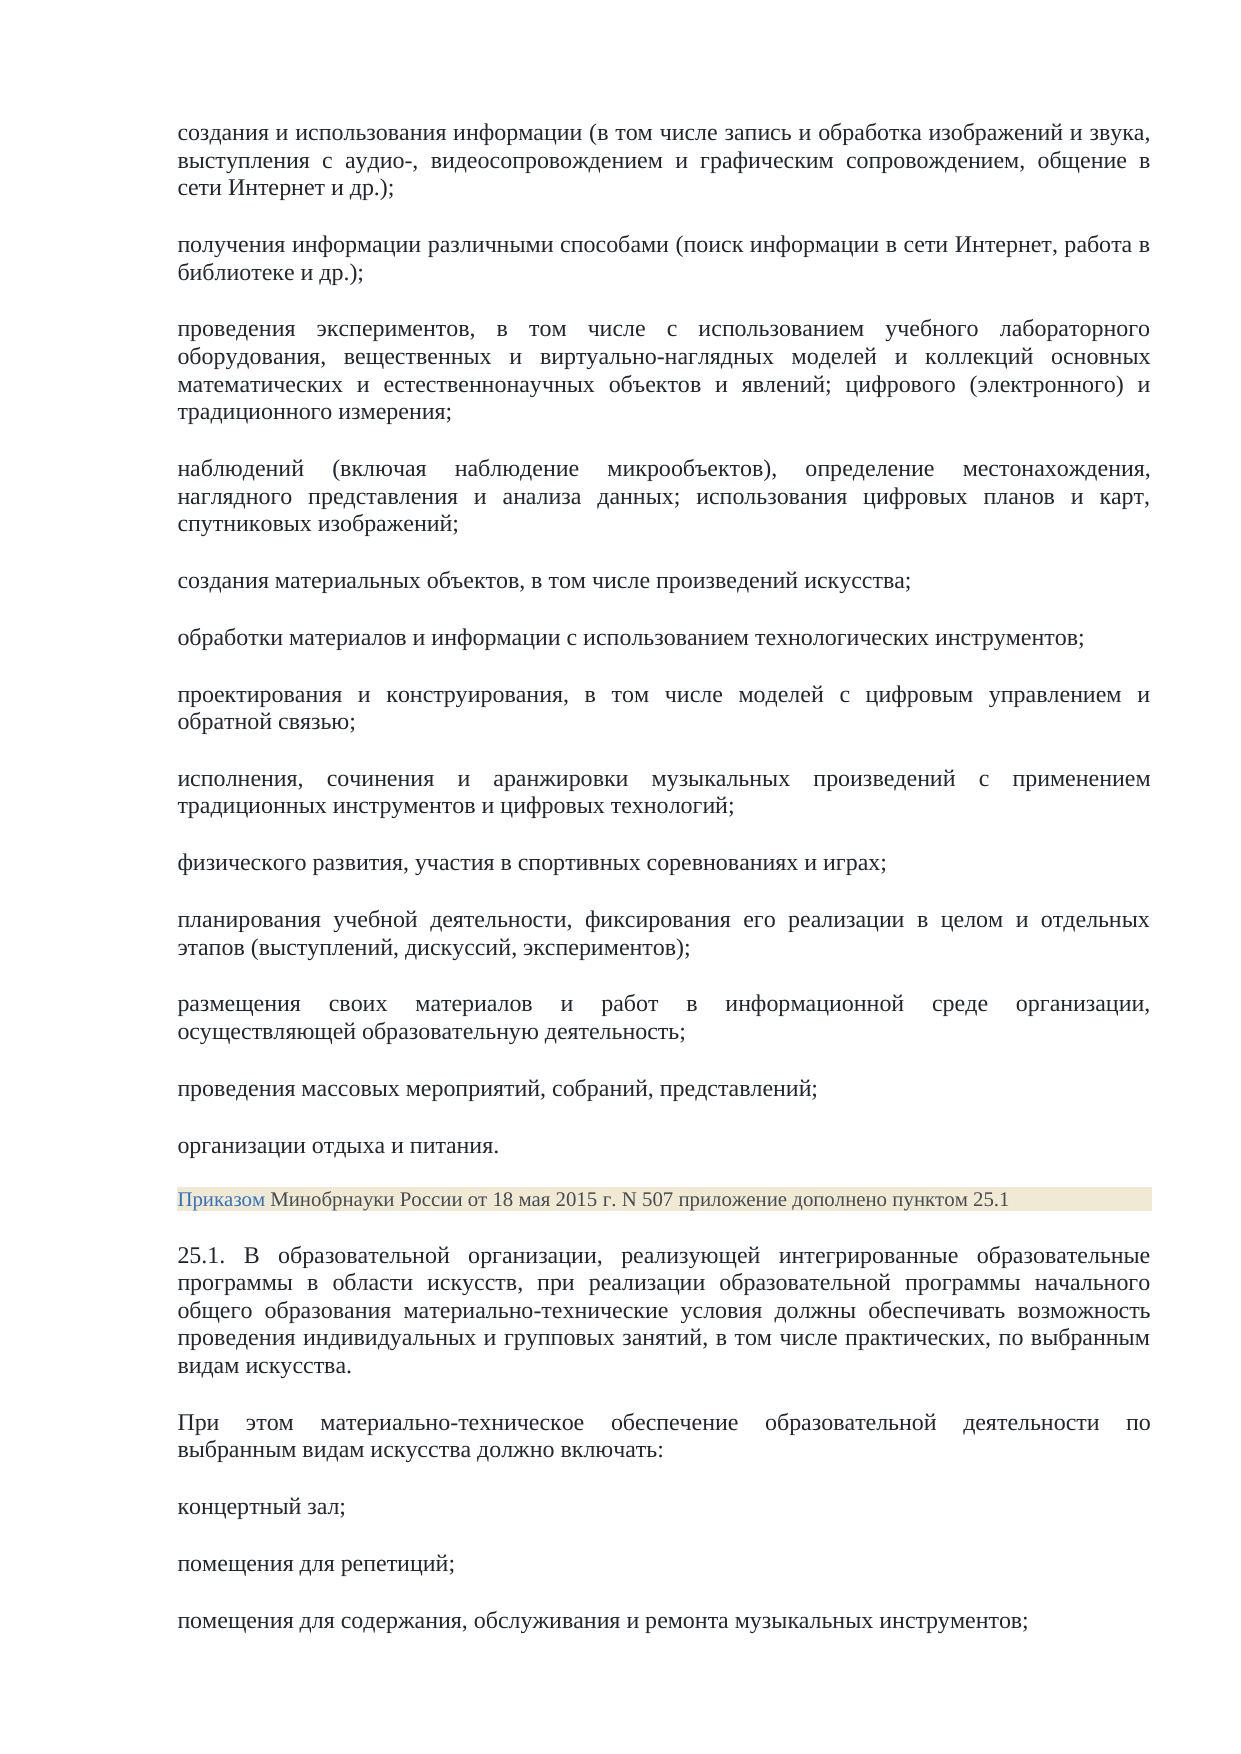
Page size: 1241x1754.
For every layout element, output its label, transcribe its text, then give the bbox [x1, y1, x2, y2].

text получения информации различными способами (поиск информации в сети Интернет, работа в библиотеке и др.); [177, 230, 1152, 285]
text создания и использования информации (в том числе запись и обработка изображений и звука, выступления с аудио-, видеосопровождением и графическим сопровождением, общение в сети Интернет и др.); [177, 118, 1152, 201]
text Приказом Минобрнауки России от 18 мая 2015 г. N 507 приложение дополнено пунктом 25.1 [177, 1187, 1152, 1211]
text помещения для репетиций; [177, 1549, 1152, 1577]
text 25.1. В образовательной организации, реализующей интегрированные образовательные программы в области искусств, при реализации образовательной программы начального общего образования материально-технические условия должны обеспечивать возможность проведения индивидуальных и групповых занятий, в том числе практических, по выбранным видам искусства. [177, 1241, 1152, 1379]
text помещения для содержания, обслуживания и ремонта музыкальных инструментов; [177, 1606, 1152, 1633]
text размещения своих материалов и работ в информационной среде организации, осуществляющей образовательную деятельность; [177, 989, 1152, 1045]
text проведения экспериментов, в том числе с использованием учебного лабораторного оборудования, вещественных и виртуально-наглядных моделей и коллекций основных математических и естественнонаучных объектов и явлений; цифрового (электронного) и традиционного измерения; [177, 314, 1152, 425]
text проведения массовых мероприятий, собраний, представлений; [177, 1074, 1152, 1101]
text физического развития, участия в спортивных соревнованиях и играх; [177, 848, 1152, 876]
text концертный зал; [177, 1492, 1152, 1520]
text исполнения, сочинения и аранжировки музыкальных произведений с применением традиционных инструментов и цифровых технологий; [177, 764, 1152, 819]
text организации отдыха и питания. [177, 1131, 1152, 1158]
text планирования учебной деятельности, фиксирования его реализации в целом и отдельных этапов (выступлений, дискуссий, экспериментов); [177, 905, 1152, 960]
text обработки материалов и информации с использованием технологических инструментов; [177, 623, 1152, 650]
text создания материальных объектов, в том числе произведений искусства; [177, 566, 1152, 594]
text При этом материально-техническое обеспечение образовательной деятельности по выбранным видам искусства должно включать: [177, 1408, 1152, 1463]
text проектирования и конструирования, в том числе моделей с цифровым управлением и обратной связью; [177, 679, 1152, 735]
text наблюдений (включая наблюдение микрообъектов), определение местонахождения, наглядного представления и анализа данных; использования цифровых планов и карт, спутниковых изображений; [177, 454, 1152, 537]
